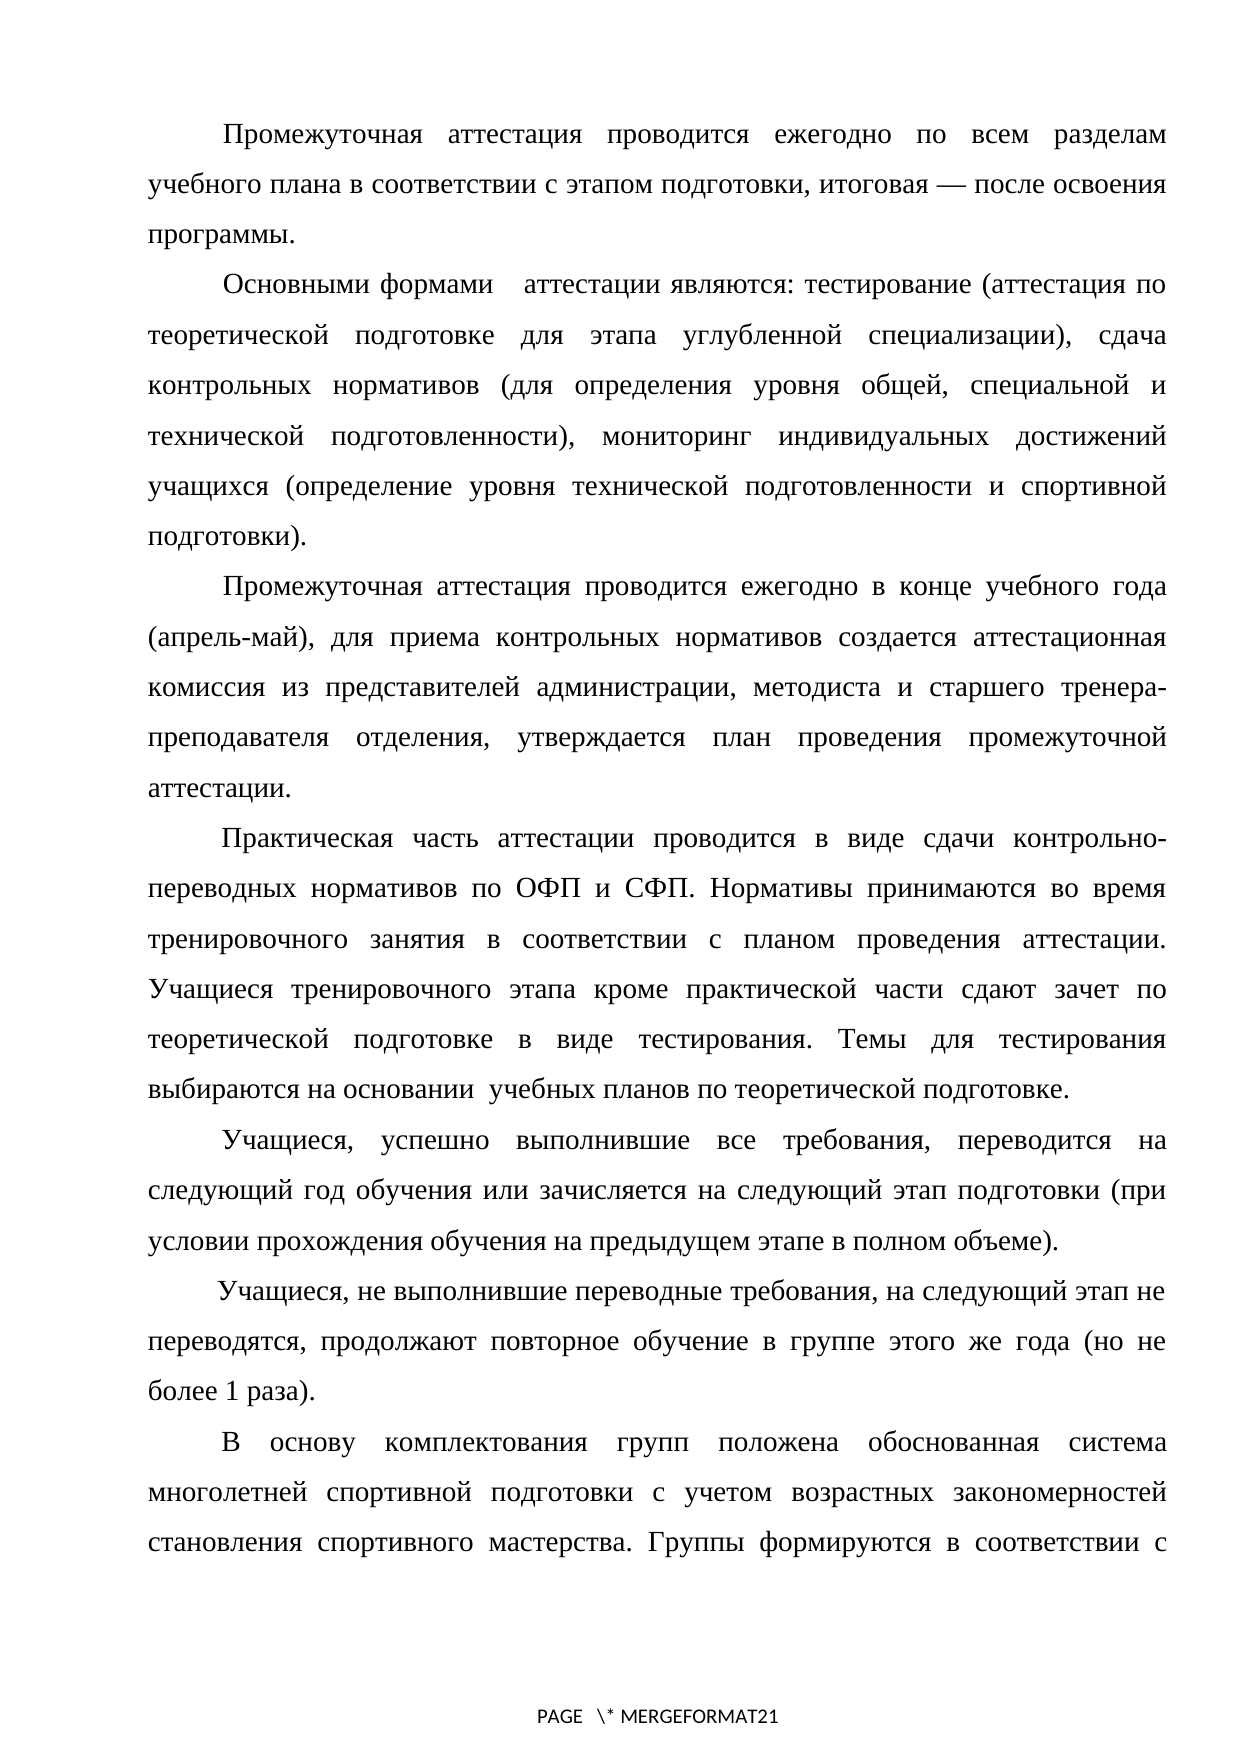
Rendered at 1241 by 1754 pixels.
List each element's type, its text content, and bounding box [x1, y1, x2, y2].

text Практическая часть аттестации проводится в виде сдачи контрольно-переводных нормативов по ОФП и СФП. Нормативы принимаются во время тренировочного занятия в соответствии с планом проведения аттестации. Учащиеся тренировочного этапа кроме практической части сдают зачет по теоретической подготовке в виде тестирования. Темы для тестирования выбираются на основании учебных планов по теоретической подготовке. [148, 820, 1168, 1105]
text Учащиеся, успешно выполнившие все требования, переводится на следующий год обучения или зачисляется на следующий этап подготовки (при условии прохождения обучения на предыдущем этапе в полном объеме). [148, 1122, 1168, 1256]
text Основными формами аттестации являются: тестирование (аттестация по теоретической подготовке для этапа углубленной специализации), сдача контрольных нормативов (для определения уровня общей, специальной и технической подготовленности), мониторинг индивидуальных достижений учащихся (определение уровня технической подготовленности и спортивной подготовки). [148, 267, 1168, 552]
text Промежуточная аттестация проводится ежегодно в конце учебного года (апрель-май), для приема контрольных нормативов создается аттестационная комиссия из представителей администрации, методиста и старшего тренера-преподавателя отделения, утверждается план проведения промежуточной аттестации. [148, 568, 1168, 803]
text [148, 1424, 1168, 1558]
text Учащиеся, не выполнившие переводные требования, на следующий этап не переводятся, продолжают повторное обучение в группе этого же года (но не более 1 раза). [148, 1273, 1168, 1407]
text Промежуточная аттестация проводится ежегодно по всем разделам учебного плана в соответствии с этапом подготовки, итоговая — после освоения программы. [148, 116, 1168, 250]
